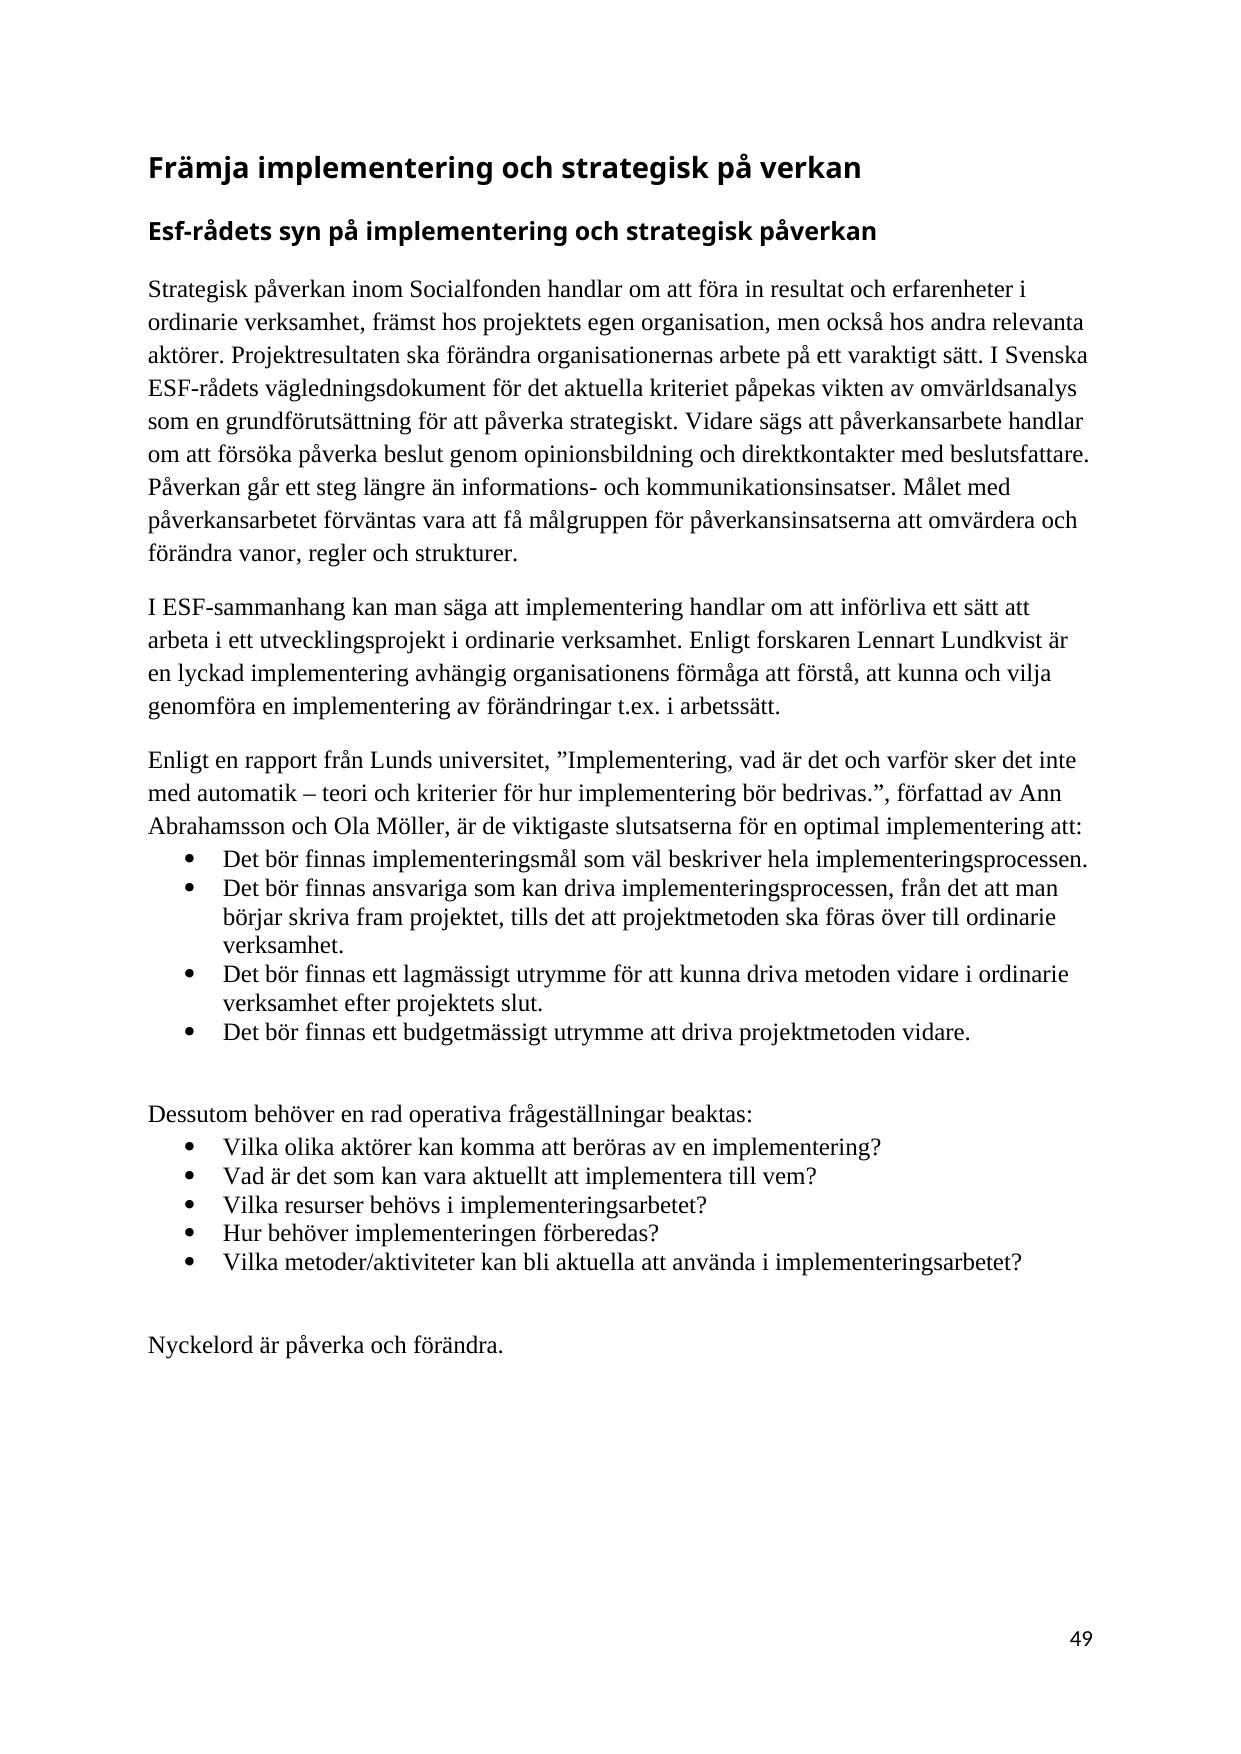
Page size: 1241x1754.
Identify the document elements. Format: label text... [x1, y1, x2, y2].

list Vad är det som kan vara aktuellt att implementera till vem? [185, 1161, 1093, 1190]
list Det bör finnas ett budgetmässigt utrymme att driva projektmetoden vidare. [185, 1017, 1093, 1045]
text Dessutom behöver en rad operativa frågeställningar beaktas: [148, 1099, 1093, 1128]
text Strategisk påverkan inom Socialfonden handlar om att föra in resultat och erfarenheter i ordinarie verksamhet, främst hos projektets egen organisation, men också hos andra relevanta aktörer. Projektresultaten ska förändra organisationernas arbete på ett varaktigt sätt. I Svenska ESF-rådets vägledningsdokument för det aktuella kriteriet påpekas vikten av omvärldsanalys som en grundförutsättning för att påverka strategiskt. Vidare sägs att påverkansarbete handlar om att försöka påverka beslut genom opinionsbildning och direktkontakter med beslutsfattare. Påverkan går ett steg längre än informations- och kommunikationsinsatser. Målet med påverkansarbetet förväntas vara att få målgruppen för påverkansinsatserna att omvärdera och förändra vanor, regler och strukturer. [148, 274, 1093, 567]
text Nyckelord är påverka och förändra. [148, 1330, 1093, 1358]
list Det bör finnas ett lagmässigt utrymme för att kunna driva metoden vidare i ordinarie verksamhet efter projektets slut. [185, 959, 1093, 1017]
list Vilka resurser behövs i implementeringsarbetet? [185, 1190, 1093, 1218]
list Hur behöver implementeringen förberedas? [185, 1218, 1093, 1247]
list Det bör finnas implementeringsmål som väl beskriver hela implementeringsprocessen. [185, 844, 1093, 873]
list Det bör finnas ansvariga som kan driva implementeringsprocessen, från det att man börjar skriva fram projektet, tills det att projektmetoden ska föras över till ordinarie verksamhet. [185, 873, 1093, 959]
list Vilka olika aktörer kan komma att beröras av en implementering? [185, 1132, 1093, 1161]
text I ESF-sammanhang kan man säga att implementering handlar om att införliva ett sätt att arbeta i ett utvecklingsprojekt i ordinarie verksamhet. Enligt forskaren Lennart Lundkvist är en lyckad implementering avhängig organisationens förmåga att förstå, att kunna och vilja genomföra en implementering av förändringar t.ex. i arbetssätt. [148, 592, 1093, 720]
text Esf-rådets syn på implementering och strategisk påverkan [148, 214, 1093, 248]
text Enligt en rapport från Lunds universitet, ”Implementering, vad är det och varför sker det inte med automatik – teori och kriterier för hur implementering bör bedrivas.”, författad av Ann Abrahamsson och Ola Möller, är de viktigaste slutsatserna för en optimal implementering att: [148, 745, 1093, 840]
text Främja implementering och strategisk på verkan [148, 148, 1093, 187]
list Vilka metoder/aktiviteter kan bli aktuella att använda i implementeringsarbetet? [185, 1247, 1093, 1276]
